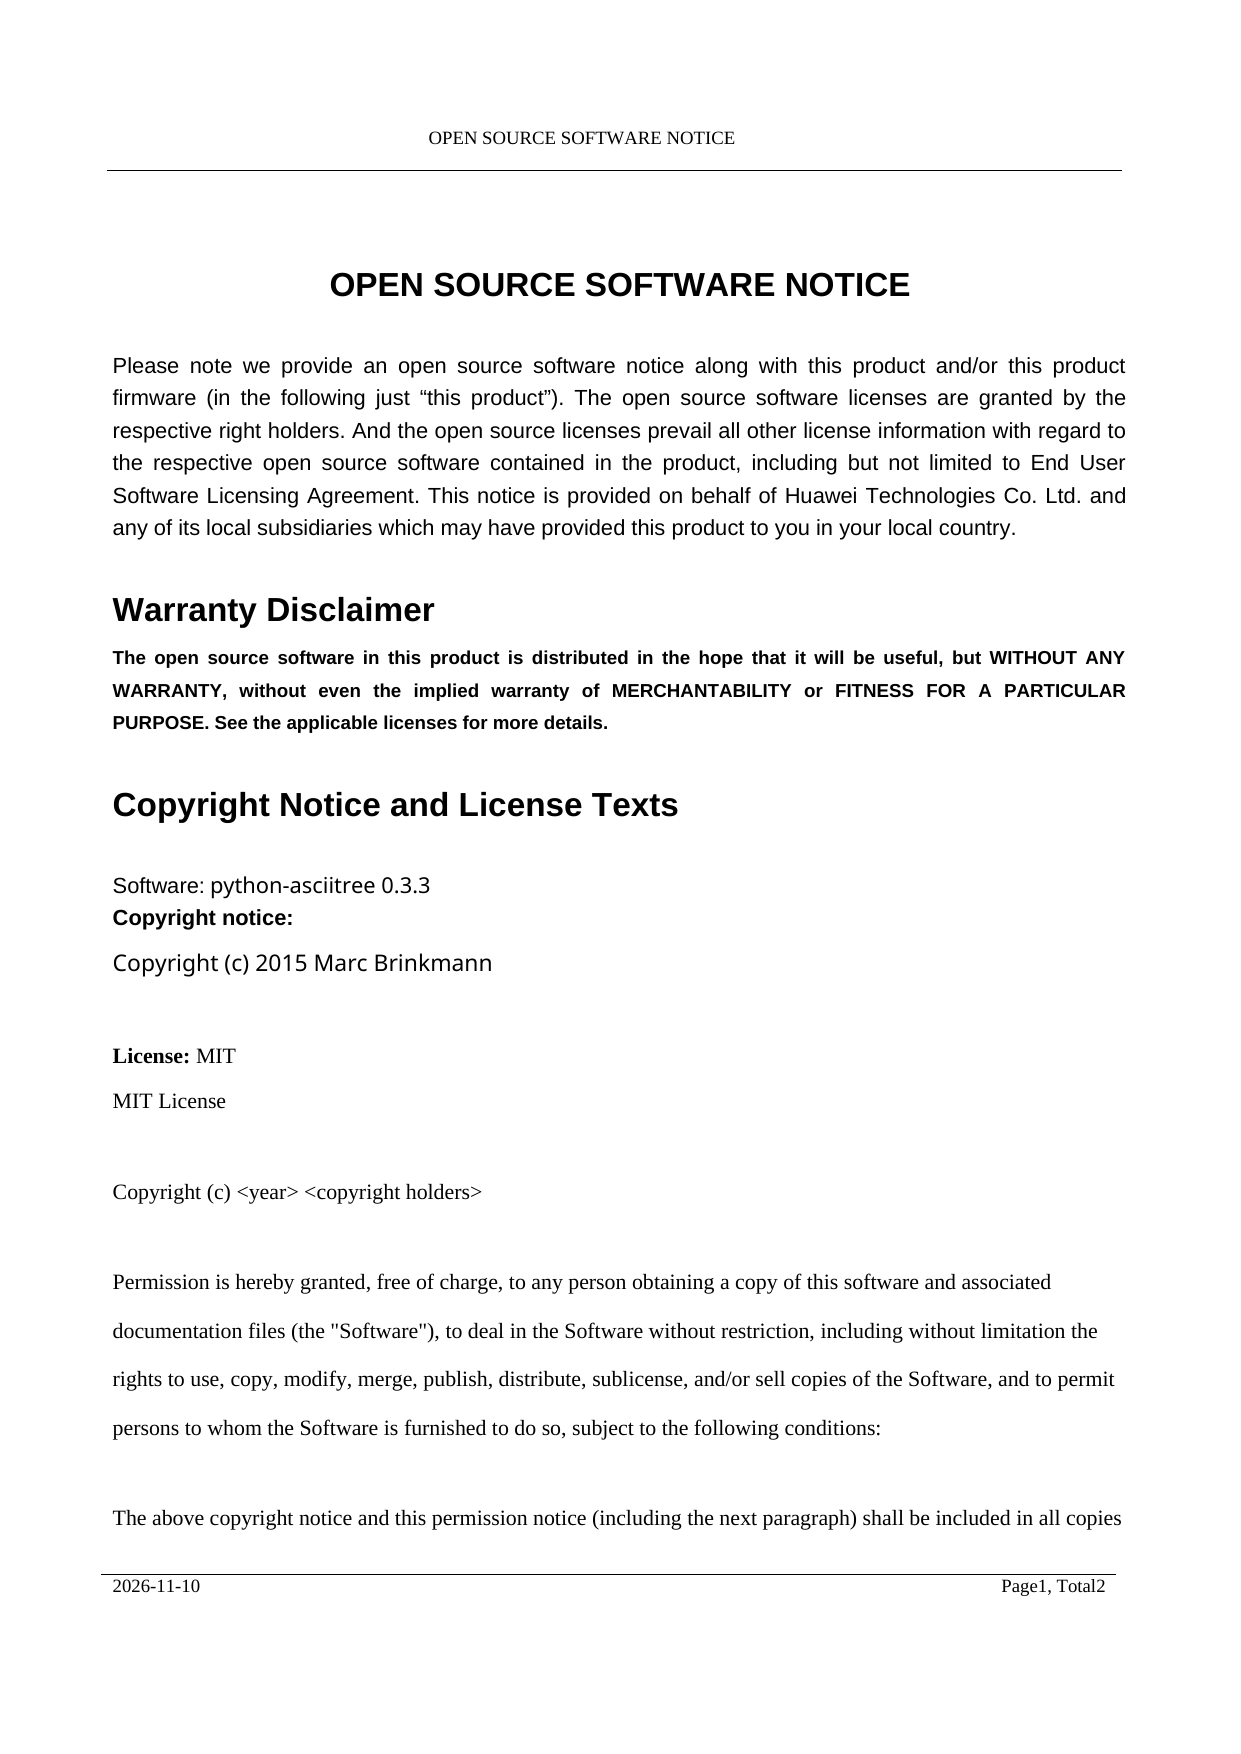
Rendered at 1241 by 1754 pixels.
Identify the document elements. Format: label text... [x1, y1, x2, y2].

text Copyright (c) 2015 Marc Brinkmann [112, 947, 1128, 979]
text Software: python-asciitree 0.3.3 [112, 869, 1128, 901]
text OPEN SOURCE SOFTWARE NOTICE [112, 251, 1128, 316]
text Permission is hereby granted, free of charge, to any person obtaining a copy of this software and associated documentation files (the "Software"), to deal in the Software without restriction, including without limitation the rights to use, copy, modify, merge, publish, distribute, sublicense, and/or sell copies of the Software, and to permit persons to whom the Software is furnished to do so, subject to the following conditions: [112, 1265, 1128, 1444]
text Copyright notice: [112, 901, 1128, 934]
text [112, 1502, 1128, 1534]
text Warranty Disclaimer [112, 576, 1128, 641]
text License: MIT [112, 1040, 1128, 1072]
text Copyright (c) <year> <copyright holders> [112, 1175, 1128, 1208]
text The open source software in this product is distributed in the hope that it will be useful, but WITHOUT ANY WARRANTY, without even the implied warranty of MERCHANTABILITY or FITNESS FOR A PARTICULAR PURPOSE. See the applicable licenses for more details. [112, 641, 1128, 739]
text Copyright Notice and License Texts [112, 771, 1128, 836]
text MIT License [112, 1085, 1128, 1117]
text Please note we provide an open source software notice along with this product and/or this product firmware (in the following just “this product”). The open source software licenses are granted by the respective right holders. And the open source licenses prevail all other license information with regard to the respective open source software contained in the product, including but not limited to End User Software Licensing Agreement. This notice is provided on behalf of Huawei Technologies Co. Ltd. and any of its local subsidiaries which may have provided this product to you in your local country. [112, 349, 1128, 544]
